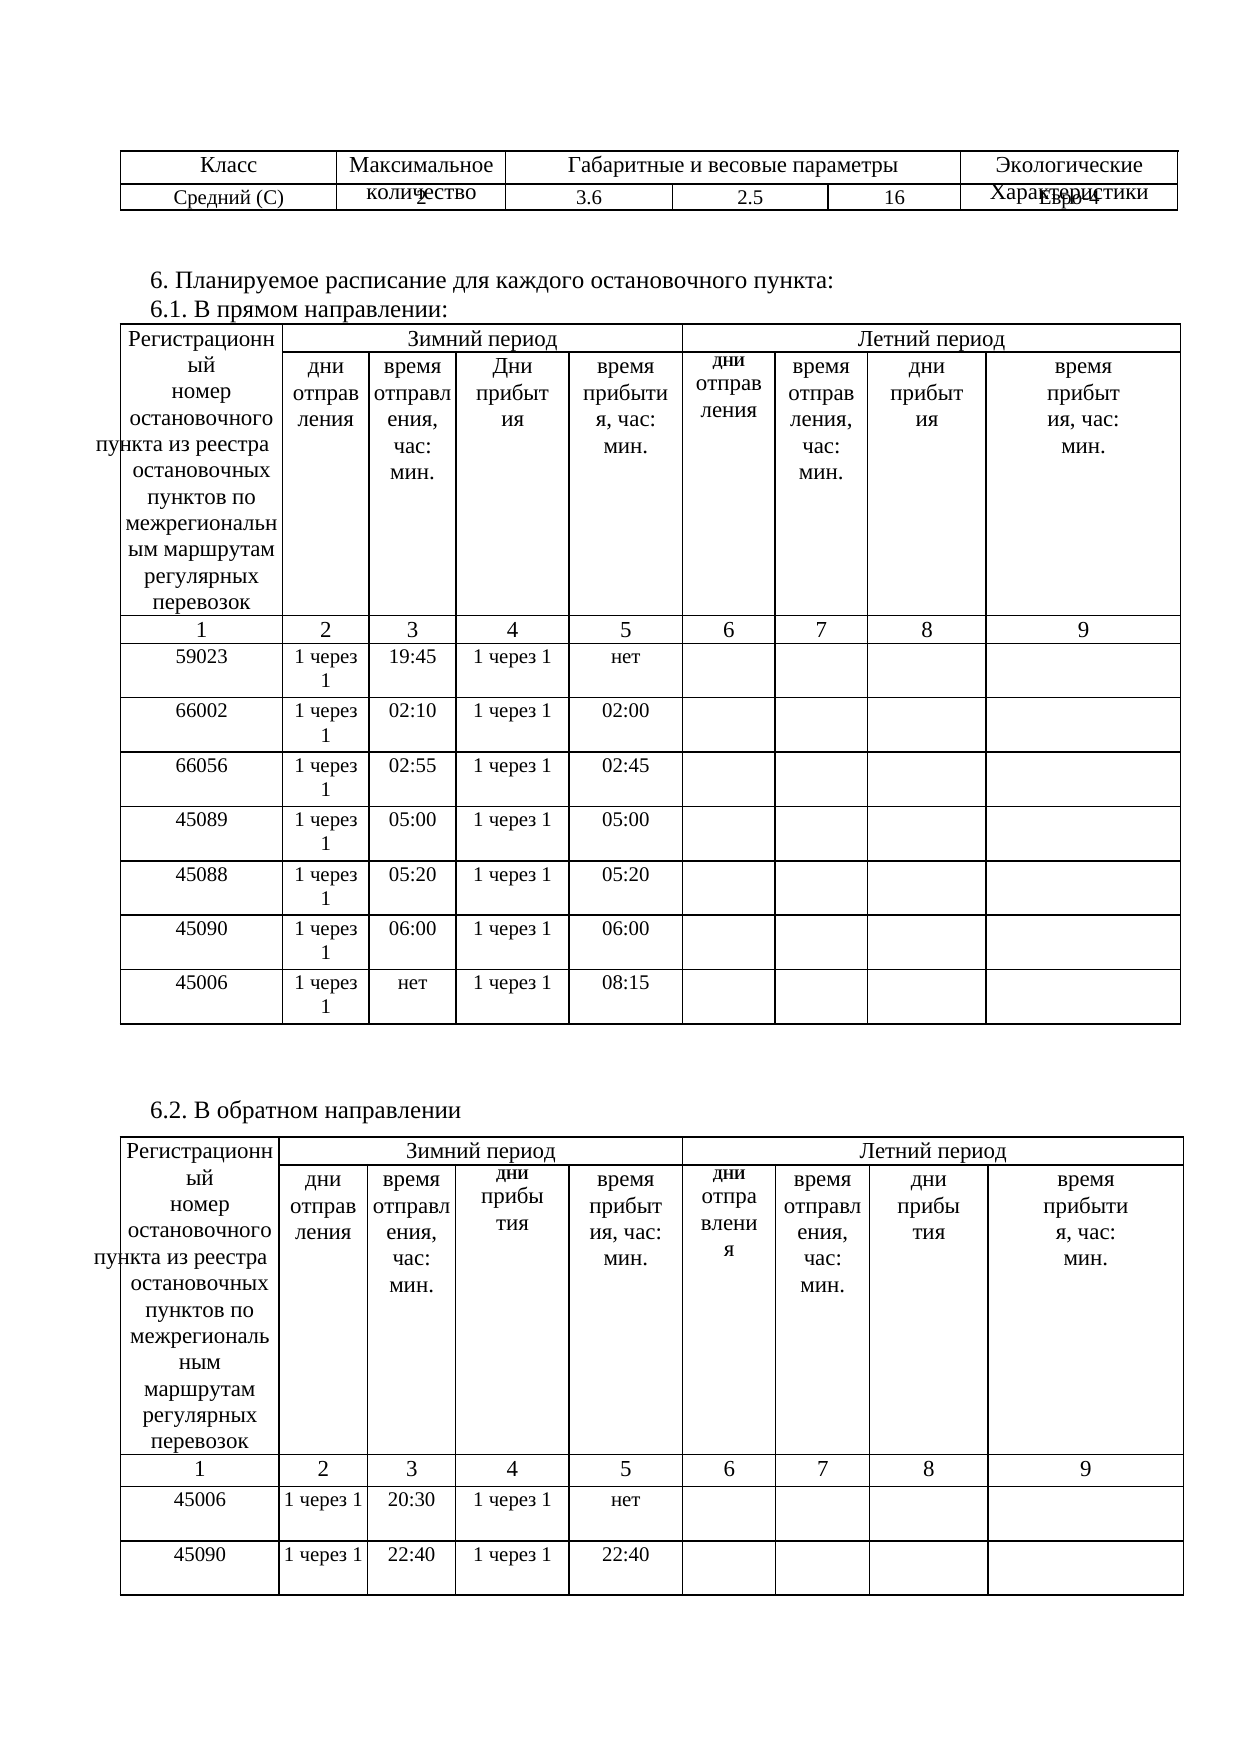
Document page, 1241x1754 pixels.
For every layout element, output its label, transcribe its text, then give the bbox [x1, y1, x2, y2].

table_cell [868, 862, 985, 914]
table_cell время отправ ления, час: мин. [776, 353, 867, 614]
table_cell 22:40 [368, 1542, 455, 1594]
table_cell 1 через 1 [283, 862, 368, 914]
table_cell 1 через 1 [283, 916, 368, 969]
table_cell [776, 970, 867, 1023]
table_cell 45090 [121, 916, 282, 969]
table_cell 1 через 1 [457, 916, 568, 969]
table_header Летний период [683, 1138, 1183, 1164]
table_cell [776, 1487, 869, 1540]
table_cell 7 [776, 1455, 869, 1486]
table_cell 1 через 1 [457, 970, 568, 1023]
table_header Зимний период [280, 1138, 682, 1164]
table_cell 1 через 1 [456, 1542, 568, 1594]
table_cell 1 через 1 [457, 862, 568, 914]
table_cell 66056 [121, 753, 282, 806]
table_cell 1 через 1 [283, 753, 368, 806]
table_cell [870, 1542, 987, 1594]
table_cell [989, 1542, 1183, 1594]
table_cell 06:00 [370, 916, 455, 969]
table_cell ДНИ прибы тия [456, 1166, 568, 1454]
table_cell 45006 [121, 1487, 278, 1540]
table_cell 1 через 1 [283, 698, 368, 751]
table_header Габаритные и весовые параметры [506, 152, 960, 183]
table_cell время прибыти я, час: мин. [570, 353, 682, 614]
text 6.2. В обратном направлении [150, 1095, 1090, 1123]
table_cell 05:00 [570, 807, 682, 860]
table_cell 5 [570, 616, 682, 642]
table_cell [868, 753, 985, 806]
table_cell 2 [337, 185, 505, 209]
table_cell 02:10 [370, 698, 455, 751]
table_cell 02:00 [570, 698, 682, 751]
table_cell 3.6 [506, 185, 672, 209]
table_cell [683, 970, 774, 1023]
table_cell [776, 916, 867, 969]
table_cell 1 через 1 [457, 698, 568, 751]
table_cell [683, 644, 774, 697]
table_cell [776, 807, 867, 860]
table_cell 8 [870, 1455, 987, 1486]
table_cell 1 через 1 [457, 753, 568, 806]
table_cell [776, 862, 867, 914]
table_cell 1 через 1 [280, 1542, 367, 1594]
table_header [121, 1138, 278, 1454]
table_cell 1 [121, 616, 282, 642]
table_cell 1 через 1 [457, 644, 568, 697]
table_cell [989, 1487, 1183, 1540]
table_cell дни отправ ления [280, 1166, 367, 1454]
table_cell 59023 [121, 644, 282, 697]
table_cell 1 через 1 [280, 1487, 367, 1540]
table_cell [683, 753, 774, 806]
table_cell ДНИ отпра влени я [683, 1166, 775, 1454]
table_cell время прибыти я, час: мин. [989, 1166, 1183, 1454]
table_cell [683, 1487, 775, 1540]
table_cell 66002 [121, 698, 282, 751]
table_cell время прибыт ия, час: мин. [987, 353, 1180, 614]
table_cell 22:40 [570, 1542, 682, 1594]
table_header Экологические Характеристики [961, 152, 1177, 183]
table_cell 1 [121, 1455, 278, 1486]
table_cell 45006 [121, 970, 282, 1023]
table_cell [868, 916, 985, 969]
table_cell [868, 644, 985, 697]
table_cell 5 [570, 1455, 682, 1486]
table_cell [683, 807, 774, 860]
table_cell 1 через 1 [283, 644, 368, 697]
text 6. Планируемое расписание для каждого остановочного пункта: [150, 266, 1090, 294]
table_cell 45089 [121, 807, 282, 860]
table_cell время отправл ения, час: мин. [368, 1166, 455, 1454]
table_header Класс [121, 152, 336, 183]
table_cell [776, 698, 867, 751]
table_cell 08:15 [570, 970, 682, 1023]
table_cell 16 [829, 185, 960, 209]
table_cell дни прибыт ия [868, 353, 985, 614]
table_cell дни отправ ления [283, 353, 368, 614]
table_cell 1 через 1 [456, 1487, 568, 1540]
table_header Регистрационный номер остановочного пункта из реестра остановочных пунктов по межрегиональным маршрутам регулярных перевозок [121, 325, 282, 614]
table_cell 3 [368, 1455, 455, 1486]
table_cell 05:00 [370, 807, 455, 860]
table_cell время отправл ения, час: мин. [776, 1166, 869, 1454]
table_cell время прибыт ия, час: мин. [570, 1166, 682, 1454]
table_cell 6 [683, 1455, 775, 1486]
table_header Максимальное количество [337, 152, 505, 183]
table_cell нет [570, 1487, 682, 1540]
table_cell [868, 698, 985, 751]
table_cell [987, 698, 1180, 751]
table_cell [683, 1542, 775, 1594]
table_cell 45090 [121, 1542, 278, 1594]
table_cell [683, 916, 774, 969]
table_cell 6 [683, 616, 774, 642]
table_cell 06:00 [570, 916, 682, 969]
table_header Летний период [683, 325, 1180, 351]
table_cell 02:55 [370, 753, 455, 806]
table_cell 4 [456, 1455, 568, 1486]
table_cell [987, 807, 1180, 860]
table_cell [776, 1542, 869, 1594]
table_cell 20:30 [368, 1487, 455, 1540]
table_cell 05:20 [370, 862, 455, 914]
text 6.1. В прямом направлении: [150, 294, 1090, 323]
table_cell 2.5 [673, 185, 827, 209]
table_cell [868, 807, 985, 860]
table_cell 2 [283, 616, 368, 642]
table_cell [987, 753, 1180, 806]
table_cell 8 [868, 616, 985, 642]
table_cell [987, 916, 1180, 969]
table_cell 1 через 1 [283, 807, 368, 860]
table_cell 05:20 [570, 862, 682, 914]
table_cell 9 [987, 616, 1180, 642]
table_cell [683, 698, 774, 751]
table_cell [870, 1487, 987, 1540]
table_cell нет [370, 970, 455, 1023]
table_cell Евро-4 [961, 185, 1177, 209]
table_cell 7 [776, 616, 867, 642]
table_cell Средний (С) [121, 185, 336, 209]
table_cell 45088 [121, 862, 282, 914]
table_cell ДНИ отправ ления [683, 353, 774, 614]
table_cell 4 [457, 616, 568, 642]
table_cell [776, 644, 867, 697]
table_cell [987, 970, 1180, 1023]
table_cell 2 [280, 1455, 367, 1486]
table_cell Дни прибыт ия [457, 353, 568, 614]
table_cell [776, 753, 867, 806]
table_cell нет [570, 644, 682, 697]
table_cell [987, 862, 1180, 914]
table_cell дни прибы тия [870, 1166, 987, 1454]
table_cell 9 [989, 1455, 1183, 1486]
table_cell 02:45 [570, 753, 682, 806]
table_cell [683, 862, 774, 914]
table_cell 1 через 1 [457, 807, 568, 860]
table_cell 3 [370, 616, 455, 642]
table_cell 19:45 [370, 644, 455, 697]
table_cell 1 через 1 [283, 970, 368, 1023]
table_header Зимний период [283, 325, 682, 351]
table_cell время отправл ения, час: мин. [370, 353, 455, 614]
table_cell [868, 970, 985, 1023]
table_cell [987, 644, 1180, 697]
